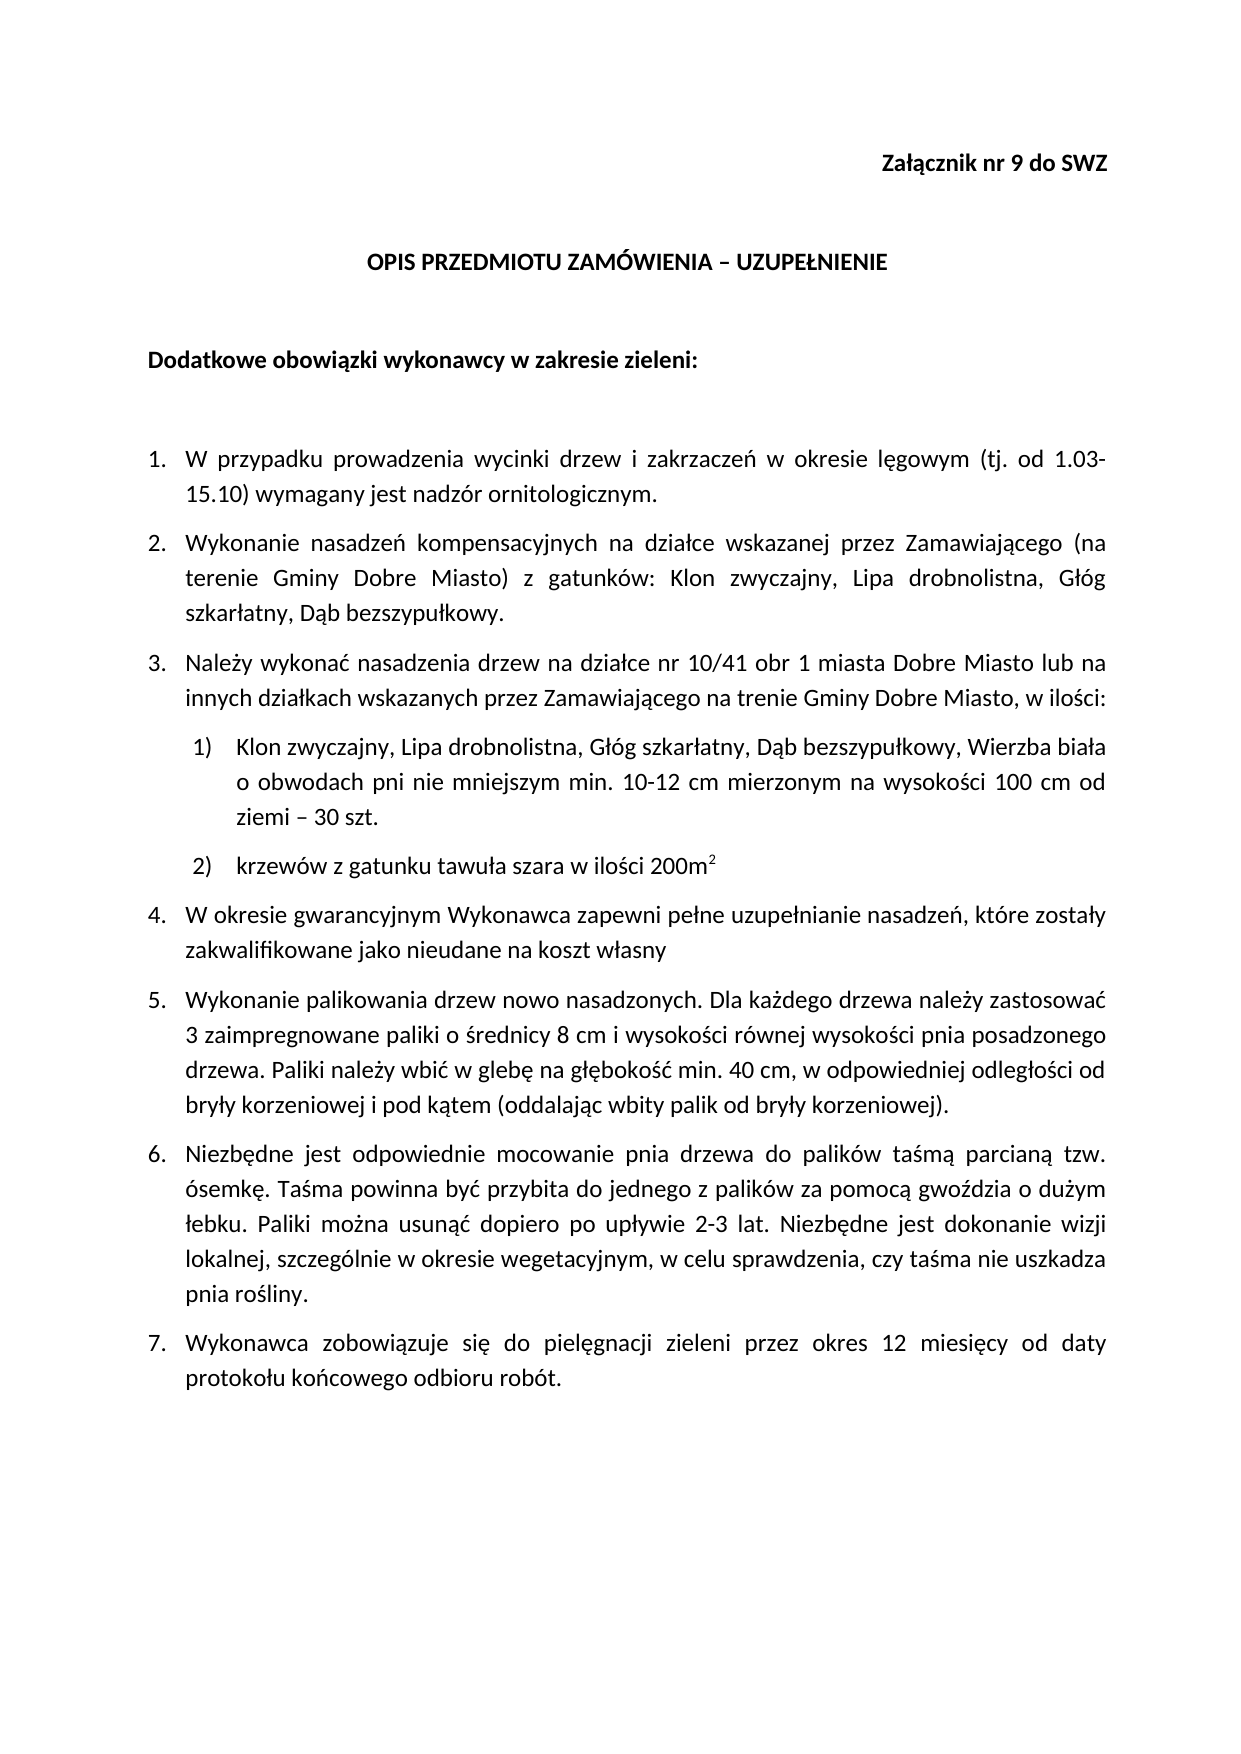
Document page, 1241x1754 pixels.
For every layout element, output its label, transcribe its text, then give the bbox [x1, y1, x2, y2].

list Wykonanie palikowania drzew nowo nasadzonych. Dla każdego drzewa należy zastosować 3 zaimpregnowane paliki o średnicy 8 cm i wysokości równej wysokości pnia posadzonego drzewa. Paliki należy wbić w glebę na głębokość min. 40 cm, w odpowiedniej odległości od bryły korzeniowej i pod kątem (oddalając wbity palik od bryły korzeniowej). [148, 984, 1107, 1119]
text OPIS PRZEDMIOTU ZAMÓWIENIA – UZUPEŁNIENIE [148, 246, 1107, 277]
list W okresie gwarancyjnym Wykonawca zapewni pełne uzupełnianie nasadzeń, które zostały zakwalifikowane jako nieudane na koszt własny [148, 899, 1107, 965]
text Załącznik nr 9 do SWZ [148, 148, 1107, 178]
list W przypadku prowadzenia wycinki drzew i zakrzaczeń w okresie lęgowym (tj. od 1.03-15.10) wymagany jest nadzór ornitologicznym. [148, 443, 1107, 509]
list Wykonawca zobowiązuje się do pielęgnacji zieleni przez okres 12 miesięcy od daty protokołu końcowego odbioru robót. [148, 1327, 1107, 1393]
list krzewów z gatunku tawuła szara w ilości 200m2 [192, 850, 1107, 881]
list Wykonanie nasadzeń kompensacyjnych na działce wskazanej przez Zamawiającego (na terenie Gminy Dobre Miasto) z gatunków: Klon zwyczajny, Lipa drobnolistna, Głóg szkarłatny, Dąb bezszypułkowy. [148, 527, 1107, 628]
list Należy wykonać nasadzenia drzew na działce nr 10/41 obr 1 miasta Dobre Miasto lub na innych działkach wskazanych przez Zamawiającego na trenie Gminy Dobre Miasto, w ilości: [148, 647, 1107, 712]
list Niezbędne jest odpowiednie mocowanie pnia drzewa do palików taśmą parcianą tzw. ósemkę. Taśma powinna być przybita do jednego z palików za pomocą gwoździa o dużym łebku. Paliki można usunąć dopiero po upływie 2-3 lat. Niezbędne jest dokonanie wizji lokalnej, szczególnie w okresie wegetacyjnym, w celu sprawdzenia, czy taśma nie uszkadza pnia rośliny. [148, 1138, 1107, 1309]
list Klon zwyczajny, Lipa drobnolistna, Głóg szkarłatny, Dąb bezszypułkowy, Wierzba biała o obwodach pni nie mniejszym min. 10-12 cm mierzonym na wysokości 100 cm od ziemi – 30 szt. [192, 731, 1107, 832]
text Dodatkowe obowiązki wykonawcy w zakresie zieleni: [148, 345, 1107, 375]
